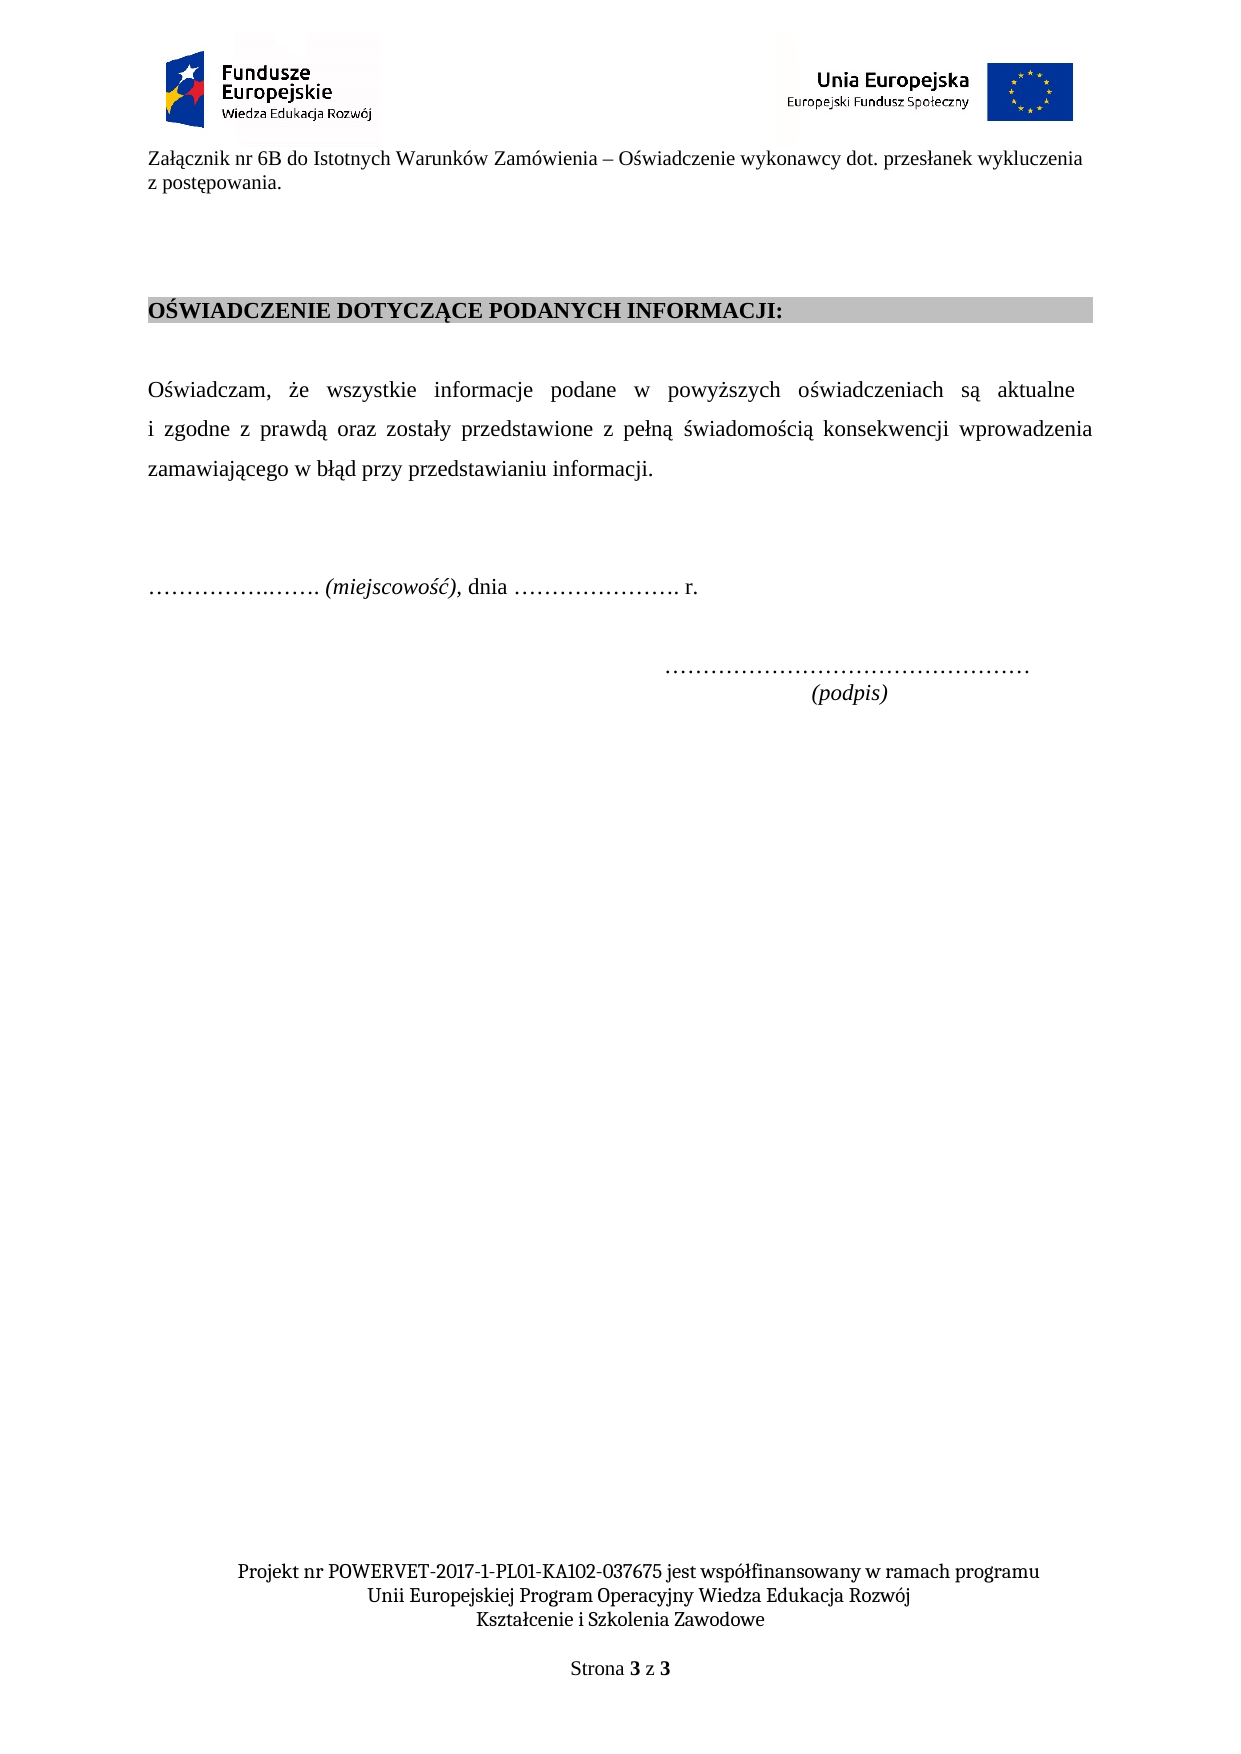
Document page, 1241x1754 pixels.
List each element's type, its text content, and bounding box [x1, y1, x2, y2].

text (podpis) [738, 679, 1093, 705]
picture [146, 31, 380, 147]
picture [776, 31, 1092, 147]
text ………………………………………… [148, 652, 1093, 679]
text OŚWIADCZENIE DOTYCZĄCE PODANYCH INFORMACJI: [148, 297, 1093, 323]
text Oświadczam, że wszystkie informacje podane w powyższych oświadczeniach są aktualne i zgodne z prawdą oraz zostały przedstawione z pełną świadomością konsekwencji wprowadzenia zamawiającego w błąd przy przedstawianiu informacji. [148, 376, 1093, 481]
text …………….……. (miejscowość), dnia …………………. r. [148, 573, 1093, 600]
